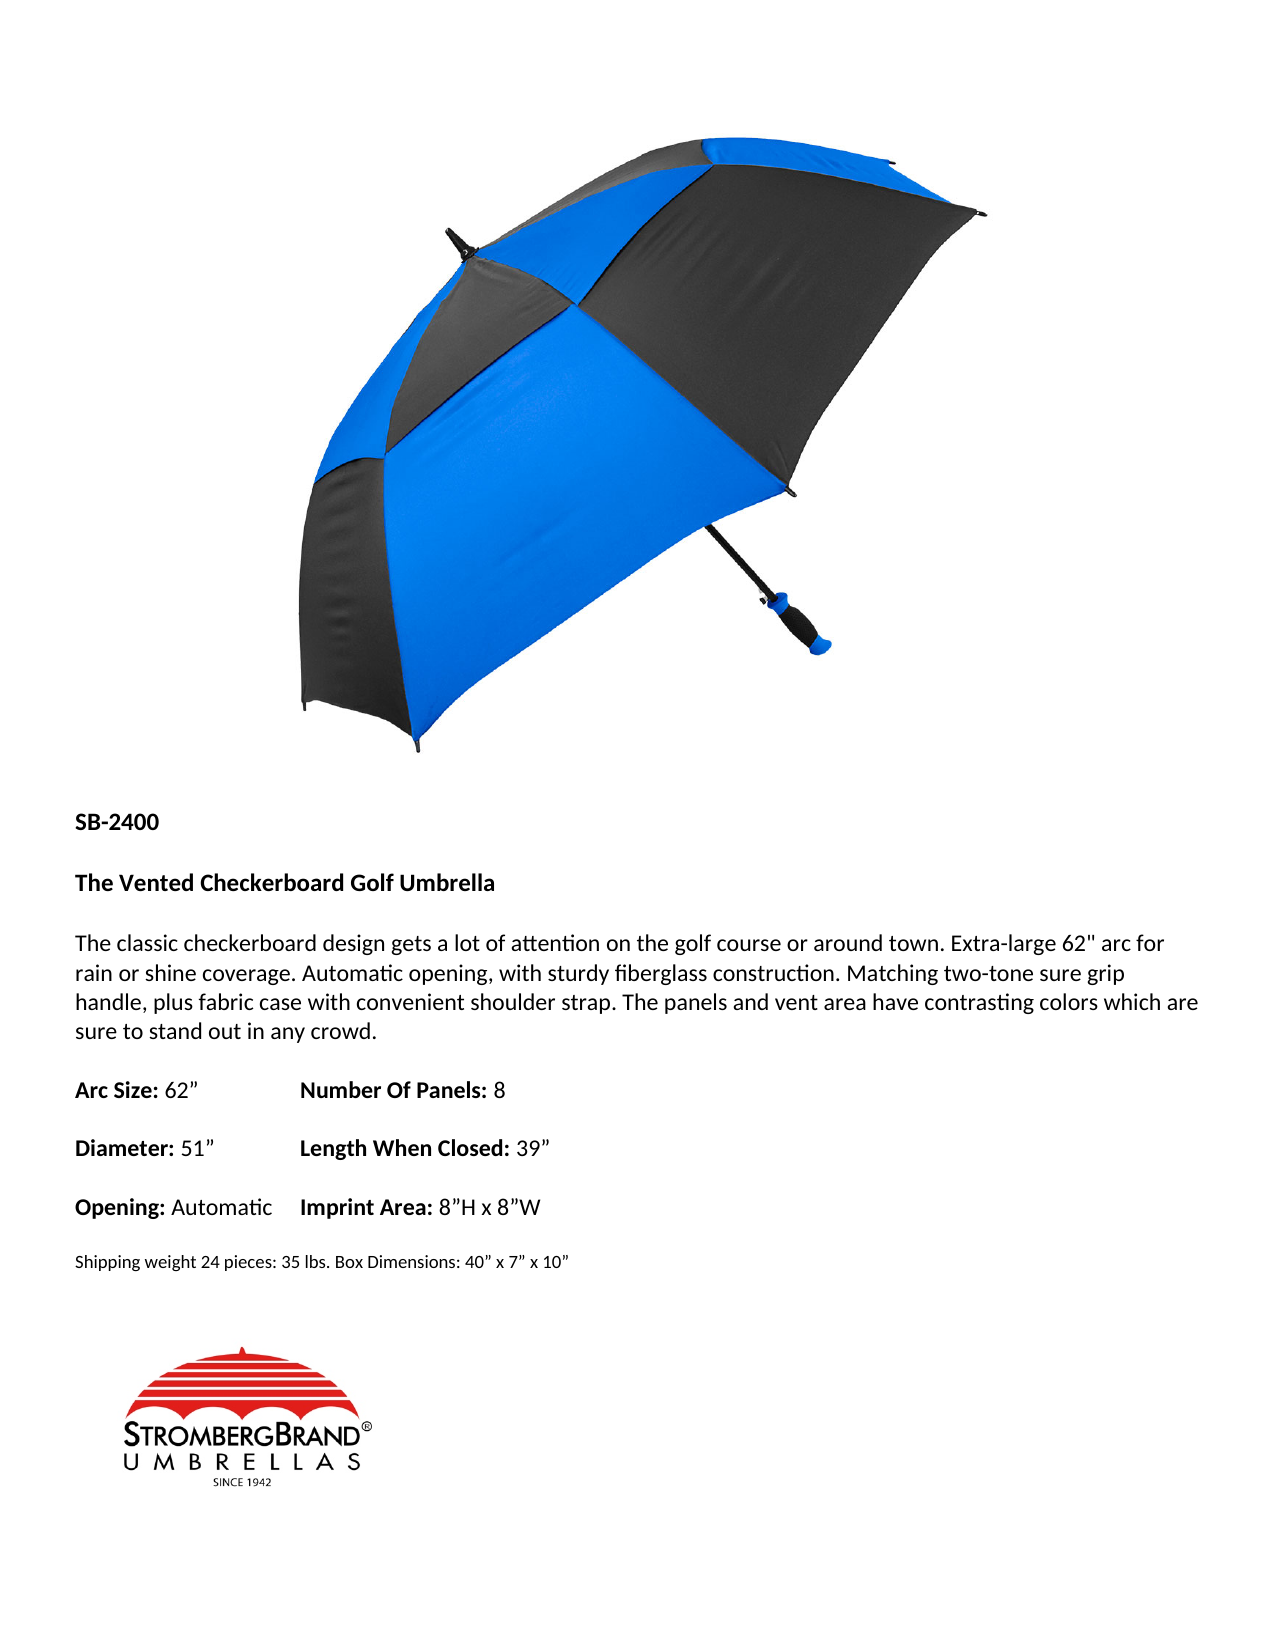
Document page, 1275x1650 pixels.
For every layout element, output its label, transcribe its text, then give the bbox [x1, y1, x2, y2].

text Diameter: 51” Length When Closed: 39” [75, 1133, 1200, 1162]
text SB-2400 [75, 806, 1200, 837]
picture [271, 75, 1004, 807]
text Opening: Automatic Imprint Area: 8”H x 8”W [75, 1192, 1200, 1221]
picture [75, 1296, 418, 1562]
text The Vented Checkerboard Golf Umbrella [75, 867, 1200, 898]
text Arc Size: 62” Number Of Panels: 8 [75, 1075, 1200, 1104]
text Shipping weight 24 pieces: 35 lbs. Box Dimensions: 40” x 7” x 10” [75, 1250, 1200, 1273]
text The classic checkerboard design gets a lot of attention on the golf course or around town. Extra-large 62" arc for rain or shine coverage. Automatic opening, with sturdy fiberglass construction. Matching two-tone sure grip handle, plus fabric case with convenient shoulder strap. The panels and vent area have contrasting colors which are sure to stand out in any crowd. [75, 928, 1200, 1045]
